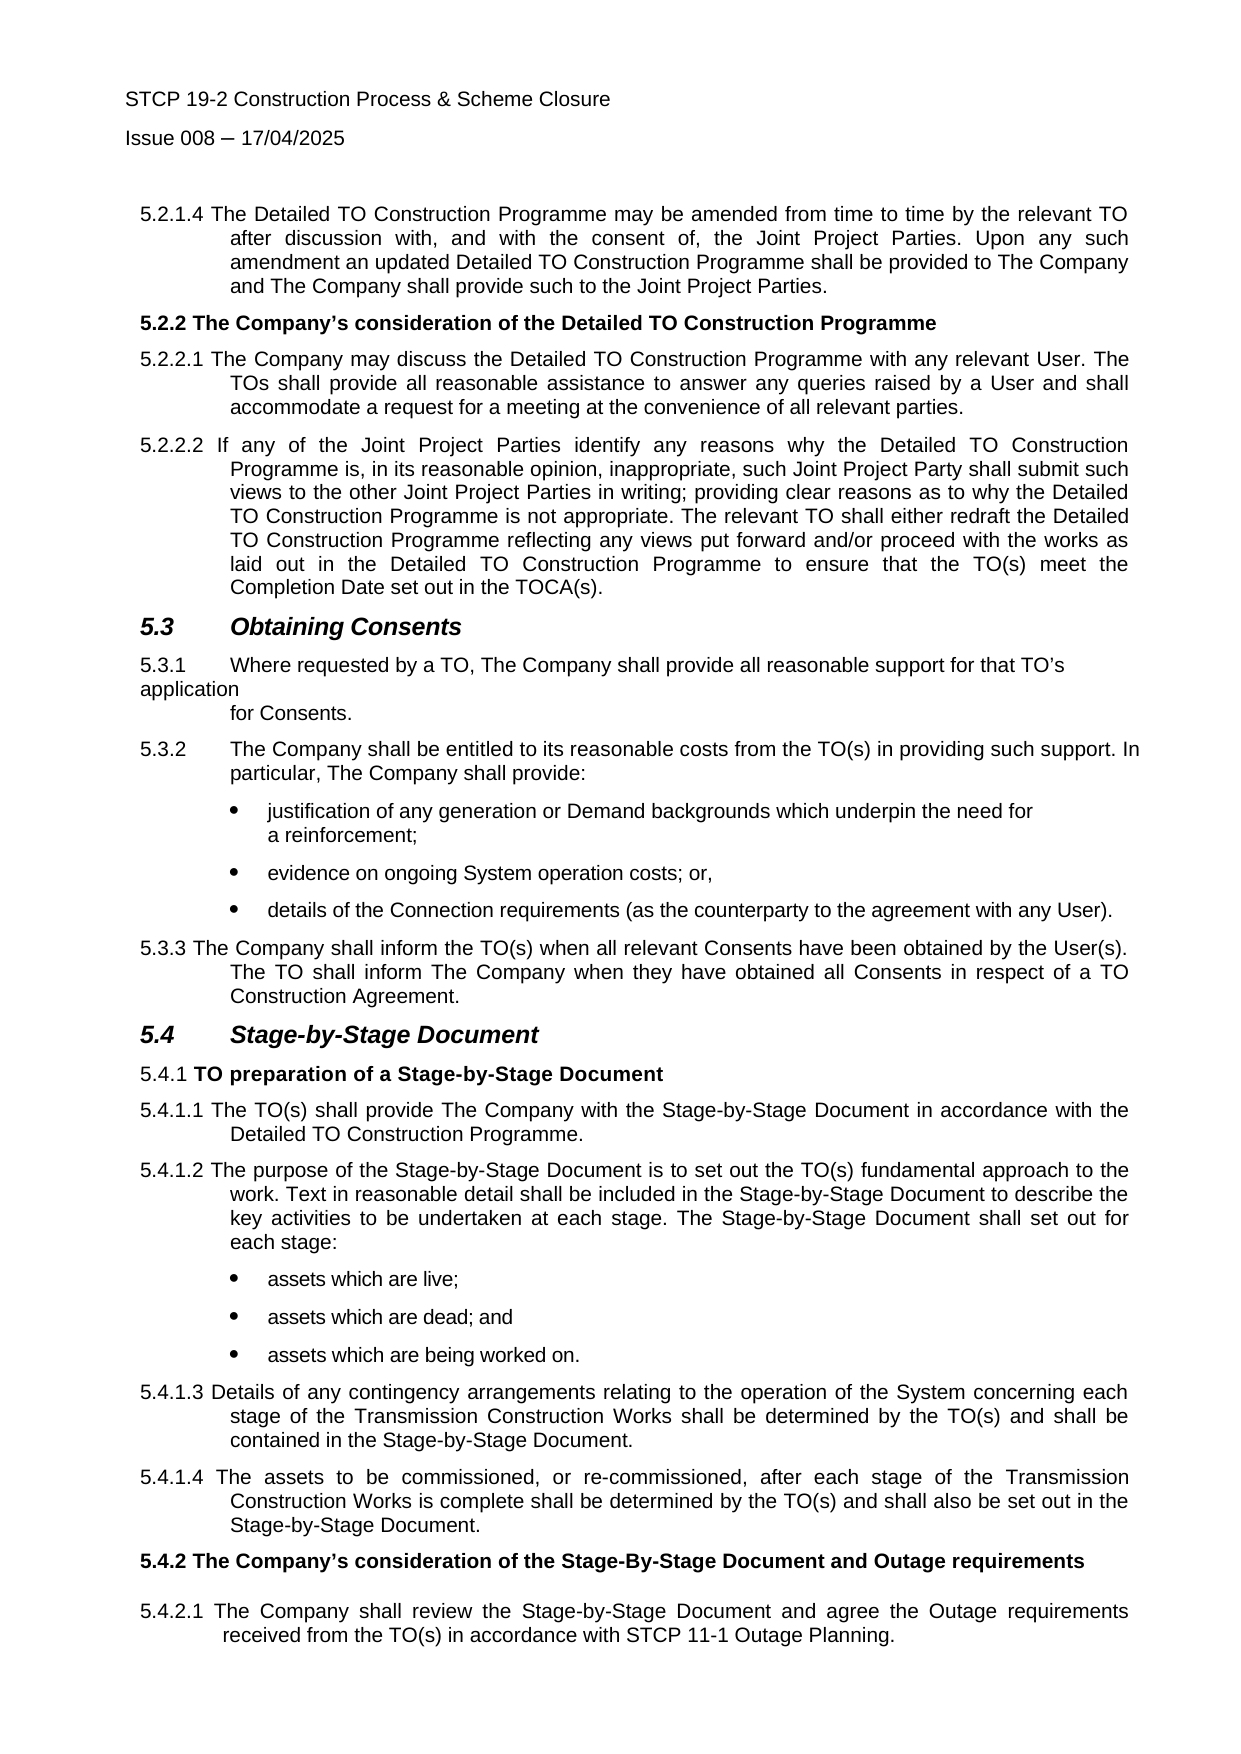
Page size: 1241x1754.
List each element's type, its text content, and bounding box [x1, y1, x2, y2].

list assets which are being worked on. [230, 1341, 1145, 1367]
text 5.4.1.2 The purpose of the Stage-by-Stage Document is to set out the TO(s) fundamental approach to the work. Text in reasonable detail shall be included in the Stage-by-Stage Document to describe the key activities to be undertaken at each stage. The Stage-by-Stage Document shall set out for each stage: [140, 1158, 1130, 1254]
text for Consents. [230, 701, 1145, 725]
text 5.4.2 The Company’s consideration of the Stage-By-Stage Document and Outage requirements [140, 1549, 1145, 1573]
list evidence on ongoing System operation costs; or, [230, 859, 1145, 885]
list assets which are live; [230, 1266, 1145, 1292]
text 5.2.1.4 The Detailed TO Construction Programme may be amended from time to time by the relevant TO after discussion with, and with the consent of, the Joint Project Parties. Upon any such amendment an updated Detailed TO Construction Programme shall be provided to The Company and The Company shall provide such to the Joint Project Parties. [140, 203, 1130, 298]
list justification of any generation or Demand backgrounds which underpin the need for a reinforcement; [230, 800, 1048, 848]
text 5.4.1.3 Details of any contingency arrangements relating to the operation of the System concerning each stage of the Transmission Construction Works shall be determined by the TO(s) and shall be contained in the Stage-by-Stage Document. [140, 1380, 1130, 1452]
text 5.3.2 The Company shall be entitled to its reasonable costs from the TO(s) in providing such support. In [140, 738, 1145, 762]
text 5.4.2.1 The Company shall review the Stage-by-Stage Document and agree the Outage requirements received from the TO(s) in accordance with STCP 11-1 Outage Planning. [140, 1600, 1130, 1648]
text 5.3.1 Where requested by a TO, The Company shall provide all reasonable support for that TO’s application [140, 653, 1145, 701]
text 5.3 Obtaining Consents [140, 612, 1145, 641]
text 5.3.3 The Company shall inform the TO(s) when all relevant Consents have been obtained by the User(s). The TO shall inform The Company when they have obtained all Consents in respect of a TO Construction Agreement. [140, 936, 1130, 1008]
text 5.2.2 The Company’s consideration of the Detailed TO Construction Programme [140, 311, 1145, 335]
text 5.4.1.1 The TO(s) shall provide The Company with the Stage-by-Stage Document in accordance with the Detailed TO Construction Programme. [140, 1098, 1130, 1146]
text particular, The Company shall provide: [230, 762, 1145, 786]
list details of the Connection requirements (as the counterparty to the agreement with any User). [230, 897, 1145, 923]
text 5.4 Stage-by-Stage Document [140, 1020, 1145, 1050]
text 5.2.2.2 If any of the Joint Project Parties identify any reasons why the Detailed TO Construction Programme is, in its reasonable opinion, inappropriate, such Joint Project Party shall submit such views to the other Joint Project Parties in writing; providing clear reasons as to why the Detailed TO Construction Programme is not appropriate. The relevant TO shall either redraft the Detailed TO Construction Programme reflecting any views put forward and/or proceed with the works as laid out in the Detailed TO Construction Programme to ensure that the TO(s) meet the Completion Date set out in the TOCA(s). [140, 433, 1130, 599]
text 5.2.2.1 The Company may discuss the Detailed TO Construction Programme with any relevant User. The TOs shall provide all reasonable assistance to answer any queries raised by a User and shall accommodate a request for a meeting at the convenience of all relevant parties. [140, 348, 1130, 419]
text 5.4.1 TO preparation of a Stage-by-Stage Document [140, 1062, 1145, 1086]
list assets which are dead; and [230, 1303, 1145, 1330]
text 5.4.1.4 The assets to be commissioned, or re-commissioned, after each stage of the Transmission Construction Works is complete shall be determined by the TO(s) and shall also be set out in the Stage-by-Stage Document. [140, 1466, 1130, 1537]
